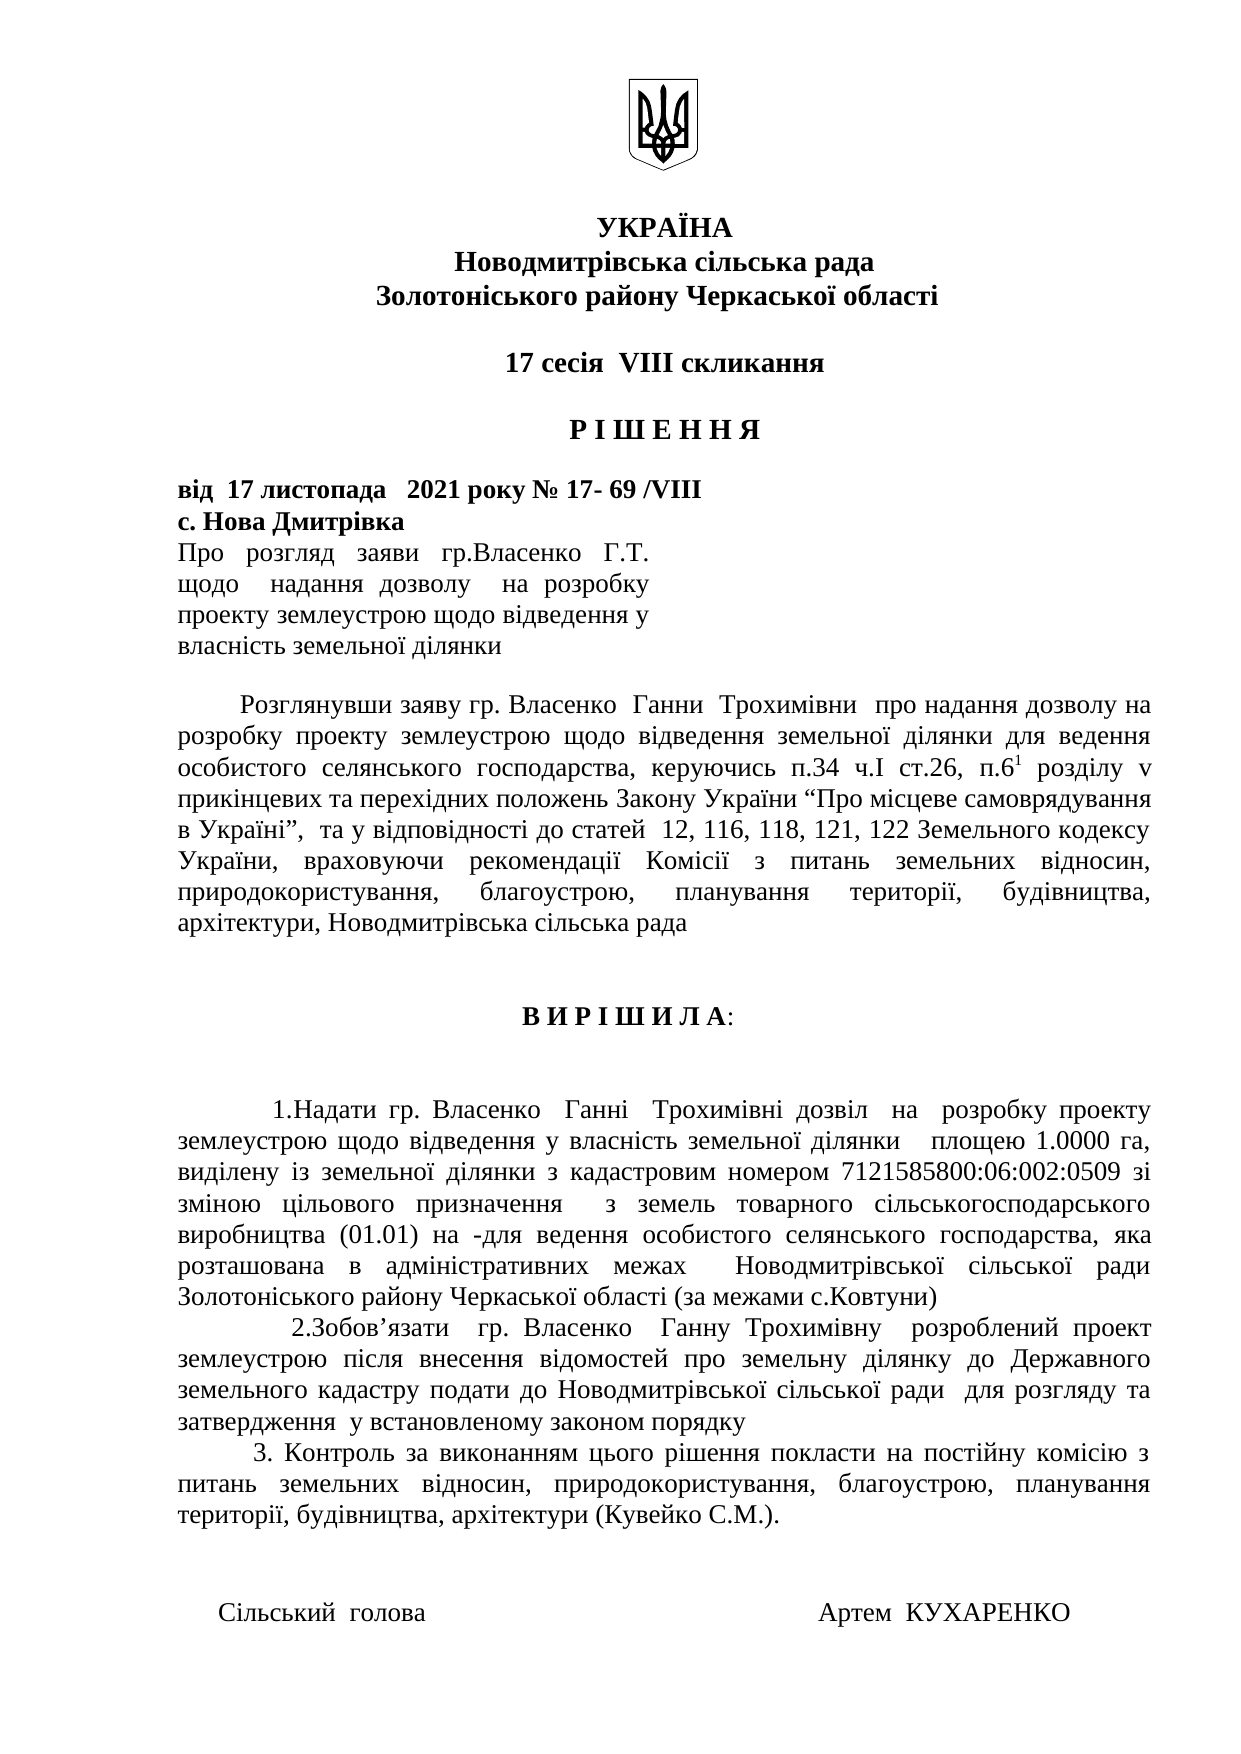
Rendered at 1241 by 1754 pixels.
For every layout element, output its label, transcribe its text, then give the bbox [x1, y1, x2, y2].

text Сільський голова Артем КУХАРЕНКО [177, 1596, 1152, 1627]
text 17 сесія VIІІ скликання [177, 345, 1152, 378]
text Розглянувши заяву гр. Власенко Ганни Трохимівни про надання дозволу на розробку проекту землеустрою щодо відведення земельної ділянки для ведення особистого селянського господарства, керуючись п.34 ч.І ст.26, п.61 розділу v прикінцевих та перехідних положень Закону України “Про місцеве самоврядування в Україні”, та у відповідності до статей 12, 116, 118, 121, 122 Земельного кодексу України, враховуючи рекомендації Комісії з питань земельних відносин, природокористування, благоустрою, планування території, будівництва, архітектури, Новодмитрівська сільська рада [177, 688, 1152, 937]
text В И Р І Ш И Л А: [177, 1000, 1152, 1031]
text від 17 листопада 2021 року № 17- 69 /VІІІ [177, 473, 1152, 504]
text 2.Зобов’язати гр. Власенко Ганну Трохимівну розроблений проект землеустрою після внесення відомостей про земельну ділянку до Державного земельного кадастру подати до Новодмитрівської сільської ради для розгляду та затвердження у встановленому законом порядку [177, 1311, 1152, 1436]
text Р І Ш Е Н Н Я [177, 412, 1152, 445]
text 3. Контроль за виконанням цього рішення покласти на постійну комісію з питань земельних відносин, природокористування, благоустрою, планування території, будівництва, архітектури (Кувейко С.М.). [177, 1436, 1152, 1529]
text Золотоніського району Черкаської області [177, 278, 1137, 311]
text Новодмитрівська сільська рада [177, 244, 1152, 278]
text 1.Надати гр. Власенко Ганні Трохимівні дозвіл на розробку проекту землеустрою щодо відведення у власність земельної ділянки площею 1.0000 га, виділену із земельної ділянки з кадастровим номером 7121585800:06:002:0509 зі зміною цільового призначення з земель товарного сільськогосподарського виробництва (01.01) на -для ведення особистого селянського господарства, яка розташована в адміністративних межах Новодмитрівської сільської ради Золотоніського району Черкаської області (за межами с.Ковтуни) [177, 1093, 1152, 1311]
text с. Нова Дмитрівка [177, 504, 1152, 536]
text Про розгляд заяви гр.Власенко Г.Т. щодо надання дозволу на розробку проекту землеустрою щодо відведення у власність земельної ділянки [177, 536, 650, 660]
text УКРАЇНА [177, 211, 1152, 244]
